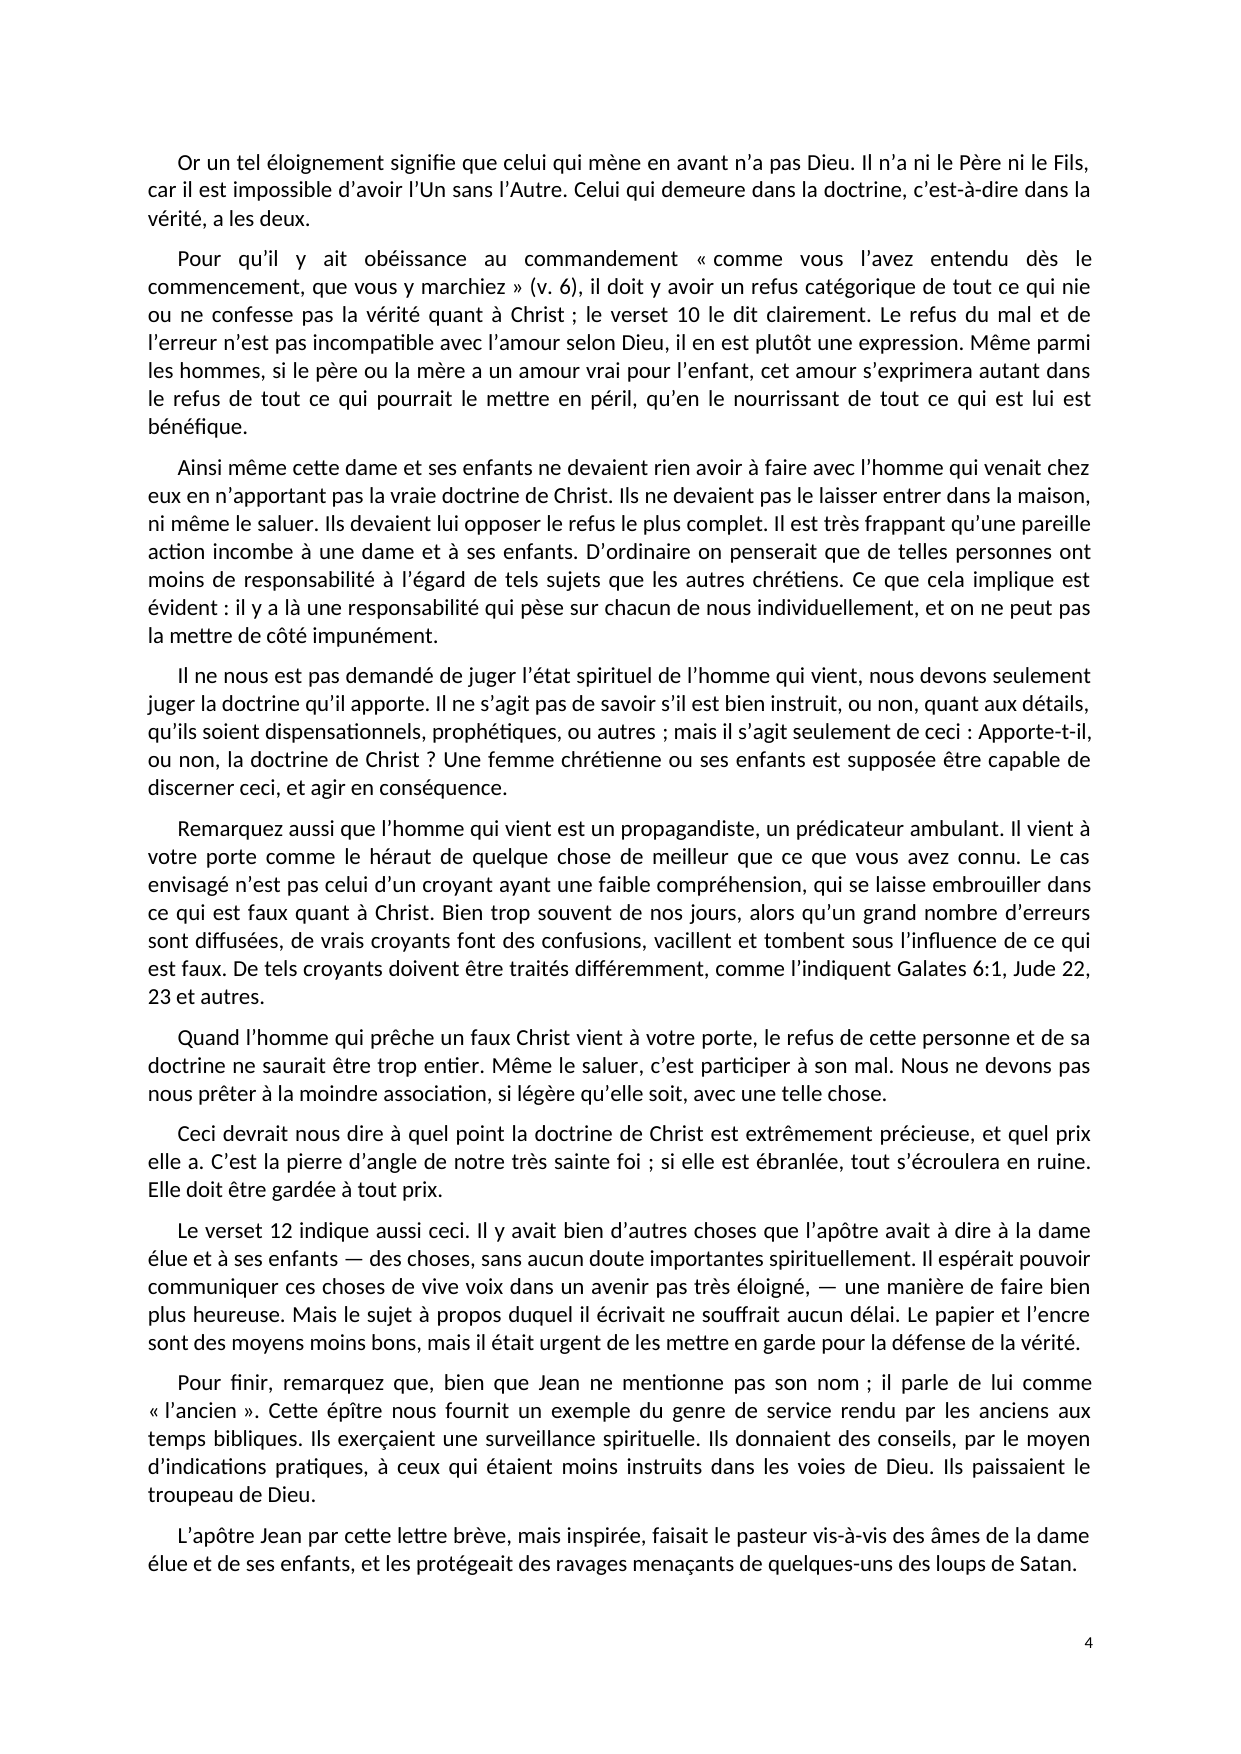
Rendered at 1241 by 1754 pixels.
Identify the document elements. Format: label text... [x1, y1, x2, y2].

text Or un tel éloignement signifie que celui qui mène en avant n’a pas Dieu. Il n’a ni le Père ni le Fils, car il est impossible d’avoir l’Un sans l’Autre. Celui qui demeure dans la doctrine, c’est-à-dire dans la vérité, a les deux. [148, 148, 1093, 232]
text Ainsi même cette dame et ses enfants ne devaient rien avoir à faire avec l’homme qui venait chez eux en n’apportant pas la vraie doctrine de Christ. Ils ne devaient pas le laisser entrer dans la maison, ni même le saluer. Ils devaient lui opposer le refus le plus complet. Il est très frappant qu’une pareille action incombe à une dame et à ses enfants. D’ordinaire on penserait que de telles personnes ont moins de responsabilité à l’égard de tels sujets que les autres chrétiens. Ce que cela implique est évident : il y a là une responsabilité qui pèse sur chacun de nous individuellement, et on ne peut pas la mettre de côté impunément. [148, 453, 1093, 649]
text L’apôtre Jean par cette lettre brève, mais inspirée, faisait le pasteur vis-à-vis des âmes de la dame élue et de ses enfants, et les protégeait des ravages menaçants de quelques-uns des loups de Satan. [148, 1521, 1093, 1577]
text Ceci devrait nous dire à quel point la doctrine de Christ est extrêmement précieuse, et quel prix elle a. C’est la pierre d’angle de notre très sainte foi ; si elle est ébranlée, tout s’écroulera en ruine. Elle doit être gardée à tout prix. [148, 1119, 1093, 1203]
text Remarquez aussi que l’homme qui vient est un propagandiste, un prédicateur ambulant. Il vient à votre porte comme le héraut de quelque chose de meilleur que ce que vous avez connu. Le cas envisagé n’est pas celui d’un croyant ayant une faible compréhension, qui se laisse embrouiller dans ce qui est faux quant à Christ. Bien trop souvent de nos jours, alors qu’un grand nombre d’erreurs sont diffusées, de vrais croyants font des confusions, vacillent et tombent sous l’influence de ce qui est faux. De tels croyants doivent être traités différemment, comme l’indiquent Galates 6:1, Jude 22, 23 et autres. [148, 814, 1093, 1010]
text Pour finir, remarquez que, bien que Jean ne mentionne pas son nom ; il parle de lui comme « l’ancien ». Cette épître nous fournit un exemple du genre de service rendu par les anciens aux temps bibliques. Ils exerçaient une surveillance spirituelle. Ils donnaient des conseils, par le moyen d’indications pratiques, à ceux qui étaient moins instruits dans les voies de Dieu. Ils paissaient le troupeau de Dieu. [148, 1368, 1093, 1508]
text Quand l’homme qui prêche un faux Christ vient à votre porte, le refus de cette personne et de sa doctrine ne saurait être trop entier. Même le saluer, c’est participer à son mal. Nous ne devons pas nous prêter à la moindre association, si légère qu’elle soit, avec une telle chose. [148, 1023, 1093, 1107]
text Pour qu’il y ait obéissance au commandement « comme vous l’avez entendu dès le commencement, que vous y marchiez » (v. 6), il doit y avoir un refus catégorique de tout ce qui nie ou ne confesse pas la vérité quant à Christ ; le verset 10 le dit clairement. Le refus du mal et de l’erreur n’est pas incompatible avec l’amour selon Dieu, il en est plutôt une expression. Même parmi les hommes, si le père ou la mère a un amour vrai pour l’enfant, cet amour s’exprimera autant dans le refus de tout ce qui pourrait le mettre en péril, qu’en le nourrissant de tout ce qui est lui est bénéfique. [148, 244, 1093, 440]
text Le verset 12 indique aussi ceci. Il y avait bien d’autres choses que l’apôtre avait à dire à la dame élue et à ses enfants — des choses, sans aucun doute importantes spirituellement. Il espérait pouvoir communiquer ces choses de vive voix dans un avenir pas très éloigné, — une manière de faire bien plus heureuse. Mais le sujet à propos duquel il écrivait ne souffrait aucun délai. Le papier et l’encre sont des moyens moins bons, mais il était urgent de les mettre en garde pour la défense de la vérité. [148, 1216, 1093, 1356]
text Il ne nous est pas demandé de juger l’état spirituel de l’homme qui vient, nous devons seulement juger la doctrine qu’il apporte. Il ne s’agit pas de savoir s’il est bien instruit, ou non, quant aux détails, qu’ils soient dispensationnels, prophétiques, ou autres ; mais il s’agit seulement de ceci : Apporte-t-il, ou non, la doctrine de Christ ? Une femme chrétienne ou ses enfants est supposée être capable de discerner ceci, et agir en conséquence. [148, 661, 1093, 802]
